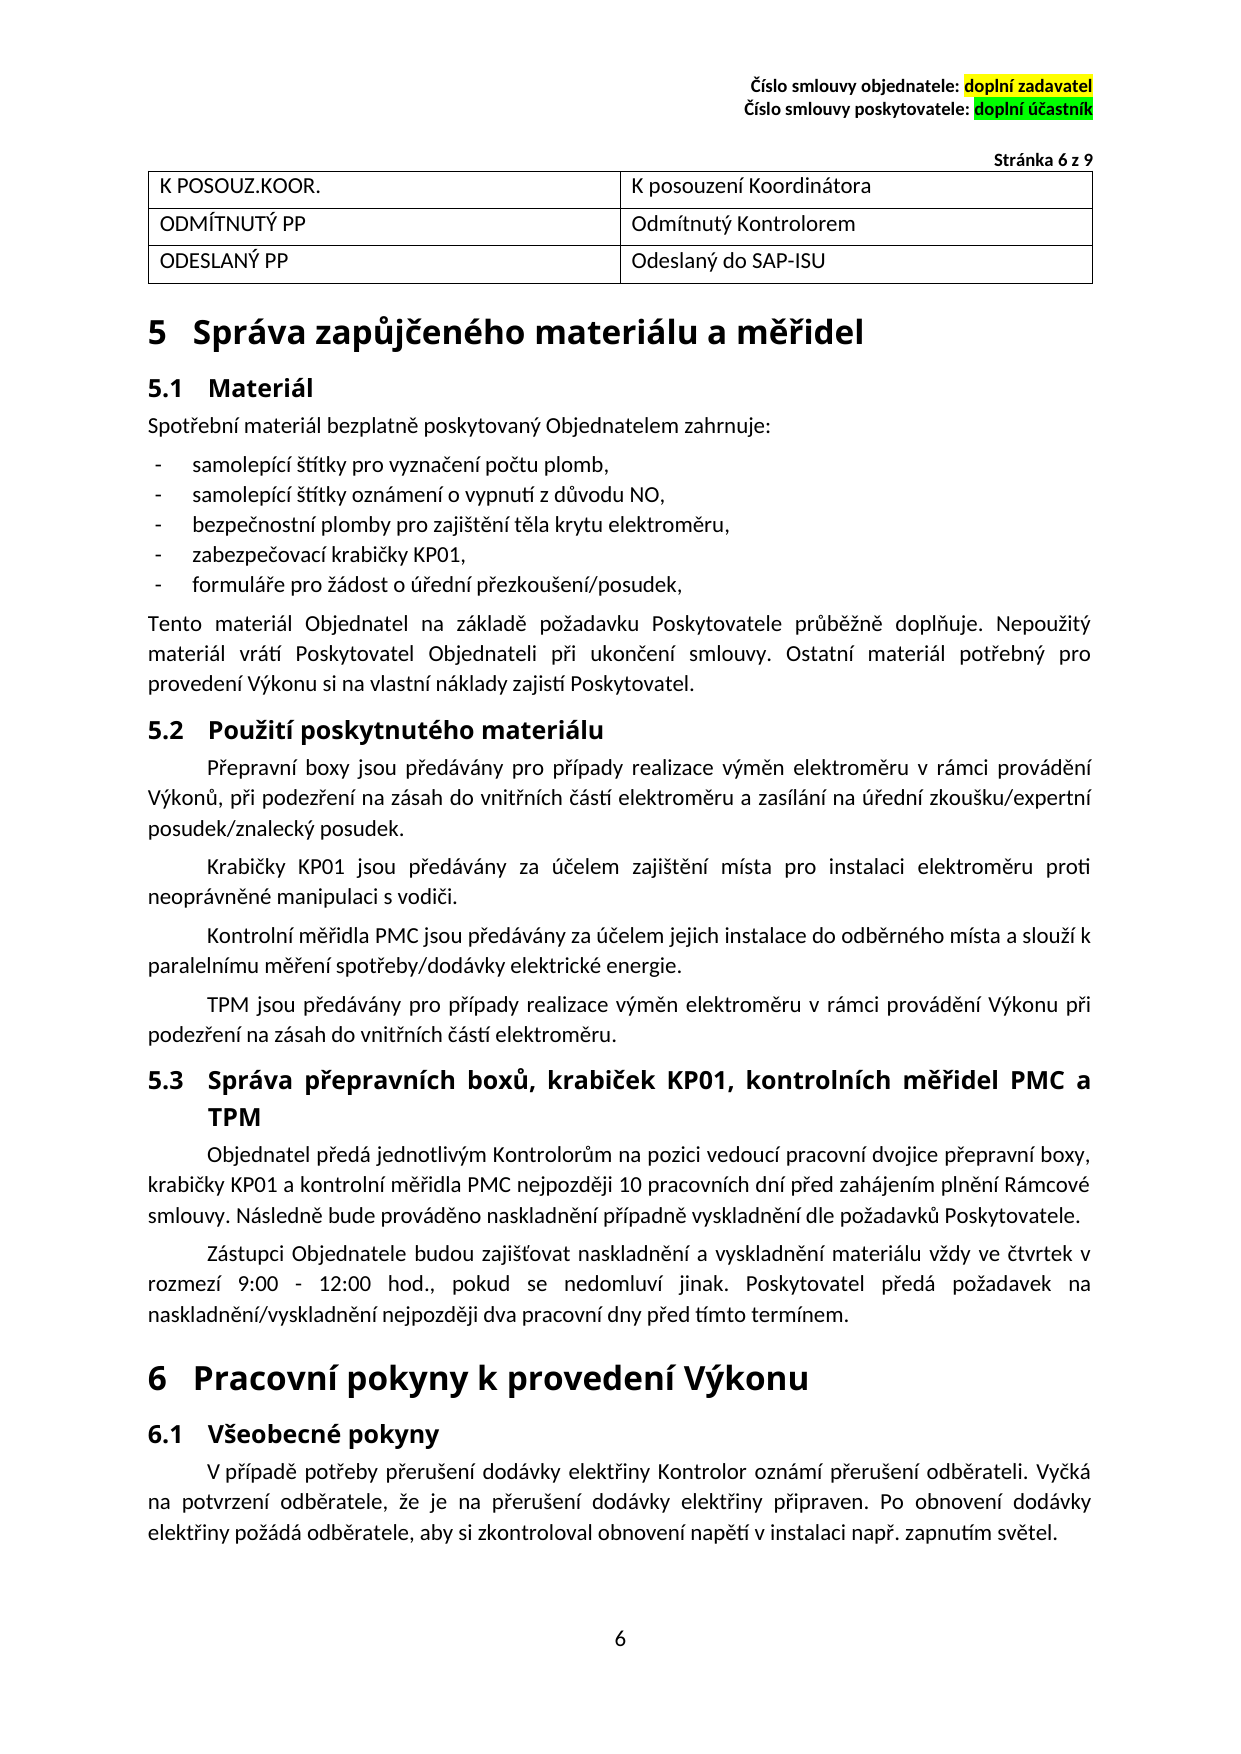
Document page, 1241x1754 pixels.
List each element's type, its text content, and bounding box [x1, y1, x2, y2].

subtitle Použití poskytnutého materiálu [148, 712, 1092, 746]
text V případě potřeby přerušení dodávky elektřiny Kontrolor oznámí přerušení odběrateli. Vyčká na potvrzení odběratele, že je na přerušení dodávky elektřiny připraven. Po obnovení dodávky elektřiny požádá odběratele, aby si zkontroloval obnovení napětí v instalaci např. zapnutím světel. [148, 1457, 1092, 1546]
subtitle Všeobecné pokyny [148, 1416, 1092, 1450]
list zabezpečovací krabičky KP01, [154, 540, 1092, 568]
text Zástupci Objednatele budou zajišťovat naskladnění a vyskladnění materiálu vždy ve čtvrtek v rozmezí 9:00 - 12:00 hod., pokud se nedomluví jinak. Poskytovatel předá požadavek na naskladnění/vyskladnění nejpozději dva pracovní dny před tímto termínem. [148, 1239, 1092, 1328]
subtitle Pracovní pokyny k provedení Výkonu [148, 1355, 1092, 1400]
subtitle Materiál [148, 370, 1092, 404]
text Přepravní boxy jsou předávány pro případy realizace výměn elektroměru v rámci provádění Výkonů, při podezření na zásah do vnitřních částí elektroměru a zasílání na úřední zkoušku/expertní posudek/znalecký posudek. [148, 753, 1092, 842]
table_cell Odmítnutý Kontrolorem [621, 209, 1092, 245]
table_cell K posouzení Koordinátora [621, 172, 1092, 208]
text Tento materiál Objednatel na základě požadavku Poskytovatele průběžně doplňuje. Nepoužitý materiál vrátí Poskytovatel Objednateli při ukončení smlouvy. Ostatní materiál potřebný pro provedení Výkonu si na vlastní náklady zajistí Poskytovatel. [148, 609, 1092, 698]
text Objednatel předá jednotlivým Kontrolorům na pozici vedoucí pracovní dvojice přepravní boxy, krabičky KP01 a kontrolní měřidla PMC nejpozději 10 pracovních dní před zahájením plnění Rámcové smlouvy. Následně bude prováděno naskladnění případně vyskladnění dle požadavků Poskytovatele. [148, 1140, 1092, 1229]
table_cell K POSOUZ.KOOR. [149, 172, 620, 208]
table_cell ODMÍTNUTÝ PP [149, 209, 620, 245]
list samolepící štítky pro vyznačení počtu plomb, [154, 450, 1092, 478]
text TPM jsou předávány pro případy realizace výměn elektroměru v rámci provádění Výkonu při podezření na zásah do vnitřních částí elektroměru. [148, 990, 1092, 1048]
subtitle Správa zapůjčeného materiálu a měřidel [148, 309, 1092, 354]
list bezpečnostní plomby pro zajištění těla krytu elektroměru, [154, 510, 1092, 538]
list samolepící štítky oznámení o vypnutí z důvodu NO, [154, 480, 1092, 508]
text Krabičky KP01 jsou předávány za účelem zajištění místa pro instalaci elektroměru proti neoprávněné manipulaci s vodiči. [148, 852, 1092, 910]
text Spotřební materiál bezplatně poskytovaný Objednatelem zahrnuje: [148, 411, 1092, 439]
table_cell ODESLANÝ PP [149, 246, 620, 283]
table_cell Odeslaný do SAP-ISU [621, 246, 1092, 283]
list formuláře pro žádost o úřední přezkoušení/posudek, [154, 571, 1092, 599]
text Kontrolní měřidla PMC jsou předávány za účelem jejich instalace do odběrného místa a slouží k paralelnímu měření spotřeby/dodávky elektrické energie. [148, 921, 1092, 979]
subtitle Správa přepravních boxů, krabiček KP01, kontrolních měřidel PMC a TPM [148, 1063, 1092, 1133]
